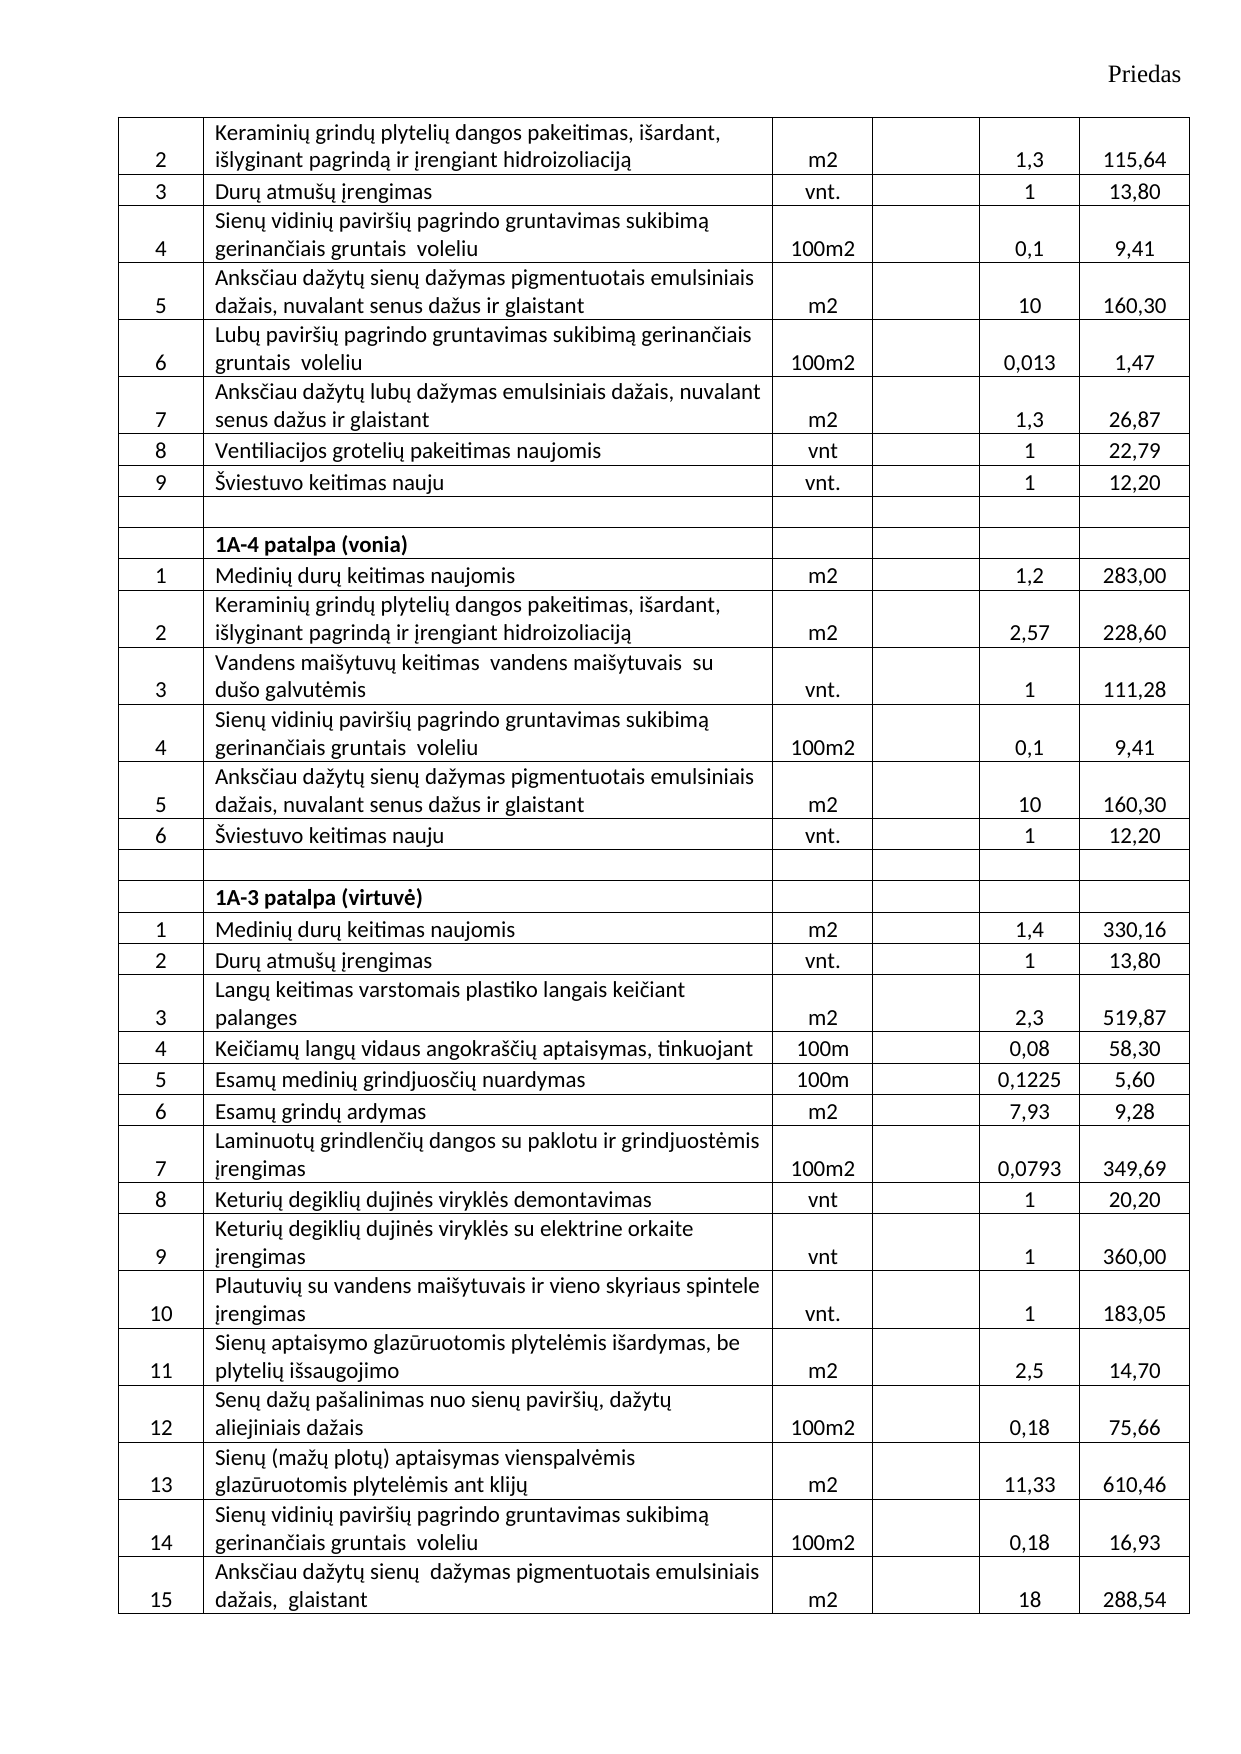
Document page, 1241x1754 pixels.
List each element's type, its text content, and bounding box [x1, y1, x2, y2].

table_cell vnt. [773, 466, 872, 496]
table_cell 160,30 [1080, 762, 1189, 818]
table_cell 14 [119, 1500, 203, 1556]
table_cell Esamų grindų ardymas [204, 1095, 772, 1125]
table_cell 519,87 [1080, 975, 1189, 1031]
table_cell 7 [119, 377, 203, 433]
table_cell 100m [773, 1064, 872, 1094]
table_cell [119, 850, 203, 880]
table_cell 6 [119, 819, 203, 849]
table_cell m2 [773, 263, 872, 319]
table_cell 6 [119, 1095, 203, 1125]
table_cell [980, 850, 1079, 880]
table_cell 5 [119, 263, 203, 319]
table_cell Sienų aptaisymo glazūruotomis plytelėmis išardymas, be plytelių išsaugojimo [204, 1329, 772, 1384]
table_cell 4 [119, 705, 203, 761]
table_cell 100m [773, 1032, 872, 1062]
table_cell 2 [119, 591, 203, 647]
table_cell m2 [773, 1095, 872, 1125]
table_cell 1A-3 patalpa (virtuvė) [204, 881, 772, 912]
table_cell 26,87 [1080, 377, 1189, 433]
table_cell [873, 1095, 979, 1125]
table_cell 100m2 [773, 320, 872, 376]
table_cell [980, 881, 1079, 912]
table_cell Sienų (mažų plotų) aptaisymas vienspalvėmis glazūruotomis plytelėmis ant klijų [204, 1443, 772, 1499]
table_cell Ventiliacijos grotelių pakeitimas naujomis [204, 434, 772, 464]
table_cell 2 [119, 944, 203, 974]
table_cell [873, 377, 979, 433]
table_cell 15 [119, 1557, 203, 1613]
table_cell m2 [773, 913, 872, 943]
table_cell [873, 466, 979, 496]
table_cell vnt. [773, 175, 872, 205]
table_cell 8 [119, 1183, 203, 1213]
table_cell 115,64 [1080, 118, 1189, 174]
table_cell Keturių degiklių dujinės viryklės demontavimas [204, 1183, 772, 1213]
table_cell [773, 850, 872, 880]
table_cell 9,41 [1080, 705, 1189, 761]
table_cell 1 [980, 1271, 1079, 1327]
table_cell [873, 1557, 979, 1613]
table_cell 100m2 [773, 705, 872, 761]
table_cell 75,66 [1080, 1386, 1189, 1442]
table_cell [873, 913, 979, 943]
table_cell 9 [119, 1214, 203, 1270]
table_cell Langų keitimas varstomais plastiko langais keičiant palanges [204, 975, 772, 1031]
table_cell vnt. [773, 648, 872, 704]
table_cell Durų atmušų įrengimas [204, 175, 772, 205]
table_cell 16,93 [1080, 1500, 1189, 1556]
table_cell [873, 434, 979, 464]
table_cell 9 [119, 466, 203, 496]
table_cell 7,93 [980, 1095, 1079, 1125]
table_cell Anksčiau dažytų sienų dažymas pigmentuotais emulsiniais dažais, glaistant [204, 1557, 772, 1613]
table_cell [873, 1214, 979, 1270]
table_cell 2,5 [980, 1329, 1079, 1384]
table_cell [1080, 528, 1189, 558]
table_cell 0,1 [980, 705, 1079, 761]
table_cell 288,54 [1080, 1557, 1189, 1613]
table_cell 1 [980, 944, 1079, 974]
table_cell 5,60 [1080, 1064, 1189, 1094]
table_cell 0,08 [980, 1032, 1079, 1062]
table_cell [1080, 497, 1189, 527]
table_cell 4 [119, 206, 203, 262]
table_cell 3 [119, 648, 203, 704]
table_cell 10 [980, 263, 1079, 319]
table_cell 3 [119, 975, 203, 1031]
table_cell Medinių durų keitimas naujomis [204, 559, 772, 589]
table_cell [873, 705, 979, 761]
table_cell 610,46 [1080, 1443, 1189, 1499]
table_cell 9,28 [1080, 1095, 1189, 1125]
table_cell Keičiamų langų vidaus angokraščių aptaisymas, tinkuojant [204, 1032, 772, 1062]
table_cell 360,00 [1080, 1214, 1189, 1270]
table_cell Sienų vidinių paviršių pagrindo gruntavimas sukibimą gerinančiais gruntais voleliu [204, 206, 772, 262]
table_cell Sienų vidinių paviršių pagrindo gruntavimas sukibimą gerinančiais gruntais voleliu [204, 1500, 772, 1556]
table_cell [873, 1329, 979, 1384]
table_cell Anksčiau dažytų sienų dažymas pigmentuotais emulsiniais dažais, nuvalant senus dažus ir glaistant [204, 263, 772, 319]
table_cell vnt [773, 1214, 872, 1270]
table_cell Anksčiau dažytų lubų dažymas emulsiniais dažais, nuvalant senus dažus ir glaistant [204, 377, 772, 433]
table_cell 22,79 [1080, 434, 1189, 464]
table_cell [873, 881, 979, 912]
table_cell [119, 881, 203, 912]
table_cell 7 [119, 1126, 203, 1182]
table_cell [873, 263, 979, 319]
table_cell Lubų paviršių pagrindo gruntavimas sukibimą gerinančiais gruntais voleliu [204, 320, 772, 376]
table_cell [873, 1183, 979, 1213]
table_cell 2 [119, 118, 203, 174]
table_cell [873, 1443, 979, 1499]
table_cell Laminuotų grindlenčių dangos su paklotu ir grindjuostėmis įrengimas [204, 1126, 772, 1182]
table_cell [873, 175, 979, 205]
table_cell 1 [119, 913, 203, 943]
table_cell [873, 320, 979, 376]
table_cell Medinių durų keitimas naujomis [204, 913, 772, 943]
table_cell [873, 118, 979, 174]
table_cell Šviestuvo keitimas nauju [204, 819, 772, 849]
table_cell 0,1 [980, 206, 1079, 262]
table_cell 2,57 [980, 591, 1079, 647]
table_cell 1 [980, 434, 1079, 464]
table_cell [873, 1126, 979, 1182]
table_cell [873, 559, 979, 589]
table_cell [873, 762, 979, 818]
table_cell [873, 944, 979, 974]
table_cell vnt. [773, 819, 872, 849]
table_cell 10 [980, 762, 1079, 818]
table_cell Vandens maišytuvų keitimas vandens maišytuvais su dušo galvutėmis [204, 648, 772, 704]
table_cell 1 [980, 819, 1079, 849]
table_cell [873, 850, 979, 880]
table_cell 58,30 [1080, 1032, 1189, 1062]
table_cell [873, 1032, 979, 1062]
table_cell [873, 975, 979, 1031]
table_cell 183,05 [1080, 1271, 1189, 1327]
table_cell 10 [119, 1271, 203, 1327]
table_cell [1080, 881, 1189, 912]
table_cell 0,1225 [980, 1064, 1079, 1094]
table_cell Durų atmušų įrengimas [204, 944, 772, 974]
table_cell [773, 497, 872, 527]
table_cell Keraminių grindų plytelių dangos pakeitimas, išardant, išlyginant pagrindą ir įrengiant hidroizoliaciją [204, 118, 772, 174]
table_cell Keraminių grindų plytelių dangos pakeitimas, išardant, išlyginant pagrindą ir įrengiant hidroizoliaciją [204, 591, 772, 647]
table_cell [1080, 850, 1189, 880]
table_cell 1,2 [980, 559, 1079, 589]
table_cell 1,3 [980, 377, 1079, 433]
table_cell [873, 497, 979, 527]
table_cell 330,16 [1080, 913, 1189, 943]
table_cell 0,0793 [980, 1126, 1079, 1182]
table_cell m2 [773, 591, 872, 647]
table_cell 1 [980, 1183, 1079, 1213]
table_cell [204, 850, 772, 880]
table_cell 8 [119, 434, 203, 464]
table_cell Sienų vidinių paviršių pagrindo gruntavimas sukibimą gerinančiais gruntais voleliu [204, 705, 772, 761]
table_cell [980, 497, 1079, 527]
table_cell [773, 881, 872, 912]
table_cell 1 [980, 466, 1079, 496]
table_cell 5 [119, 1064, 203, 1094]
table_cell 1 [980, 648, 1079, 704]
table_cell 111,28 [1080, 648, 1189, 704]
table_cell m2 [773, 975, 872, 1031]
table_cell [873, 1500, 979, 1556]
table_cell [873, 819, 979, 849]
table_cell m2 [773, 1329, 872, 1384]
table_cell m2 [773, 1443, 872, 1499]
table_cell 1 [980, 1214, 1079, 1270]
table_cell 5 [119, 762, 203, 818]
table_cell 2,3 [980, 975, 1079, 1031]
table_cell [873, 1386, 979, 1442]
table_cell 100m2 [773, 206, 872, 262]
table_cell Esamų medinių grindjuosčių nuardymas [204, 1064, 772, 1094]
table_cell vnt [773, 434, 872, 464]
table_cell 1,47 [1080, 320, 1189, 376]
table_cell [873, 206, 979, 262]
table_cell 349,69 [1080, 1126, 1189, 1182]
table_cell m2 [773, 377, 872, 433]
table_cell 9,41 [1080, 206, 1189, 262]
table_cell 1,4 [980, 913, 1079, 943]
table_cell 12,20 [1080, 466, 1189, 496]
table_cell m2 [773, 1557, 872, 1613]
table_cell 228,60 [1080, 591, 1189, 647]
table_cell [873, 648, 979, 704]
table_cell [980, 528, 1079, 558]
table_cell vnt. [773, 944, 872, 974]
table_cell 0,18 [980, 1500, 1079, 1556]
table_cell [873, 1271, 979, 1327]
table_cell [873, 1064, 979, 1094]
table_cell [119, 497, 203, 527]
table_cell vnt. [773, 1271, 872, 1327]
table_cell Keturių degiklių dujinės viryklės su elektrine orkaite įrengimas [204, 1214, 772, 1270]
table_cell Šviestuvo keitimas nauju [204, 466, 772, 496]
table_cell 100m2 [773, 1126, 872, 1182]
table_cell 0,18 [980, 1386, 1079, 1442]
table_cell 0,013 [980, 320, 1079, 376]
table_cell [204, 497, 772, 527]
table_cell 4 [119, 1032, 203, 1062]
table_cell m2 [773, 762, 872, 818]
table_cell Anksčiau dažytų sienų dažymas pigmentuotais emulsiniais dažais, nuvalant senus dažus ir glaistant [204, 762, 772, 818]
table_cell [119, 528, 203, 558]
table_cell 1A-4 patalpa (vonia) [204, 528, 772, 558]
table_cell 13 [119, 1443, 203, 1499]
table_cell 3 [119, 175, 203, 205]
table_cell 13,80 [1080, 175, 1189, 205]
table_cell [873, 591, 979, 647]
table_cell 12,20 [1080, 819, 1189, 849]
table_cell [873, 528, 979, 558]
table_cell 18 [980, 1557, 1079, 1613]
table_cell 100m2 [773, 1500, 872, 1556]
table_cell 1 [119, 559, 203, 589]
table_cell 11,33 [980, 1443, 1079, 1499]
table_cell 283,00 [1080, 559, 1189, 589]
table_cell 12 [119, 1386, 203, 1442]
table_cell Senų dažų pašalinimas nuo sienų paviršių, dažytų aliejiniais dažais [204, 1386, 772, 1442]
table_cell 13,80 [1080, 944, 1189, 974]
table_cell 1 [980, 175, 1079, 205]
table_cell m2 [773, 559, 872, 589]
table_cell Plautuvių su vandens maišytuvais ir vieno skyriaus spintele įrengimas [204, 1271, 772, 1327]
table_cell m2 [773, 118, 872, 174]
table_cell 20,20 [1080, 1183, 1189, 1213]
table_cell 6 [119, 320, 203, 376]
table_cell 160,30 [1080, 263, 1189, 319]
table_cell [773, 528, 872, 558]
table_cell 100m2 [773, 1386, 872, 1442]
table_cell 11 [119, 1329, 203, 1384]
table_cell 14,70 [1080, 1329, 1189, 1384]
table_cell vnt [773, 1183, 872, 1213]
table_cell 1,3 [980, 118, 1079, 174]
